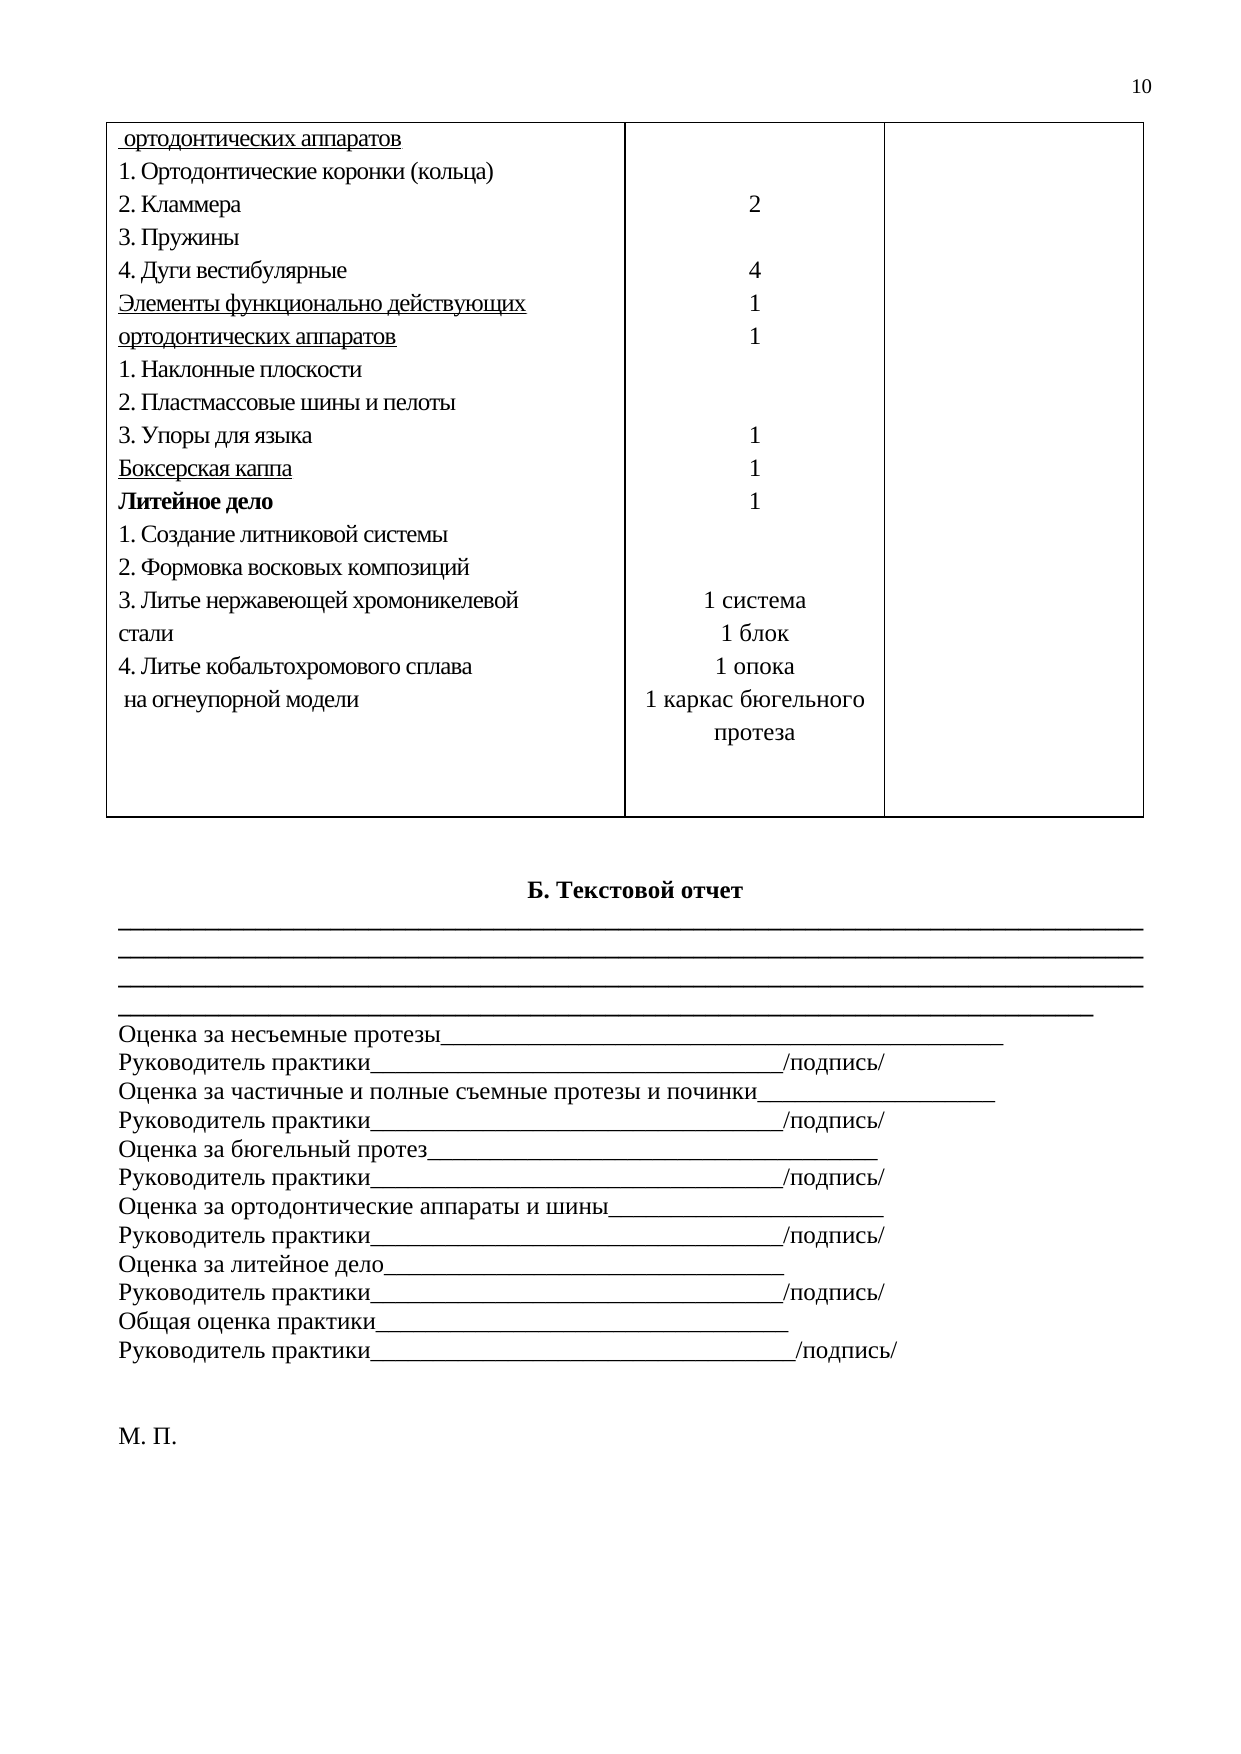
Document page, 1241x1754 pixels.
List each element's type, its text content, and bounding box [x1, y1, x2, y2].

text Руководитель практики_________________________________/подпись/ [118, 1277, 1152, 1306]
text Оценка за несъемные протезы_____________________________________________ [118, 1019, 1152, 1047]
text Оценка за литейное дело________________________________ [118, 1249, 1152, 1277]
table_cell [107, 123, 624, 816]
text Оценка за бюгельный протез____________________________________ [118, 1134, 1152, 1162]
text ____________________________________________________________________________________________________________________________________________________________________________________________________________________________________________________________________________________________________________________________________ [118, 904, 1152, 1019]
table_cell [626, 123, 884, 816]
table_cell [885, 123, 1143, 816]
text Руководитель практики_________________________________/подпись/ [118, 1047, 1152, 1076]
text Оценка за ортодонтические аппараты и шины______________________ [118, 1191, 1152, 1220]
text Руководитель практики__________________________________/подпись/ [118, 1335, 1152, 1364]
text Руководитель практики_________________________________/подпись/ [118, 1105, 1152, 1134]
text Б. Текстовой отчет [118, 875, 1152, 904]
text М. П. [118, 1421, 1152, 1450]
text Руководитель практики_________________________________/подпись/ [118, 1162, 1152, 1191]
text Оценка за частичные и полные съемные протезы и починки___________________ [118, 1076, 1152, 1105]
text Руководитель практики_________________________________/подпись/ [118, 1220, 1152, 1249]
text Общая оценка практики_________________________________ [118, 1306, 1152, 1335]
